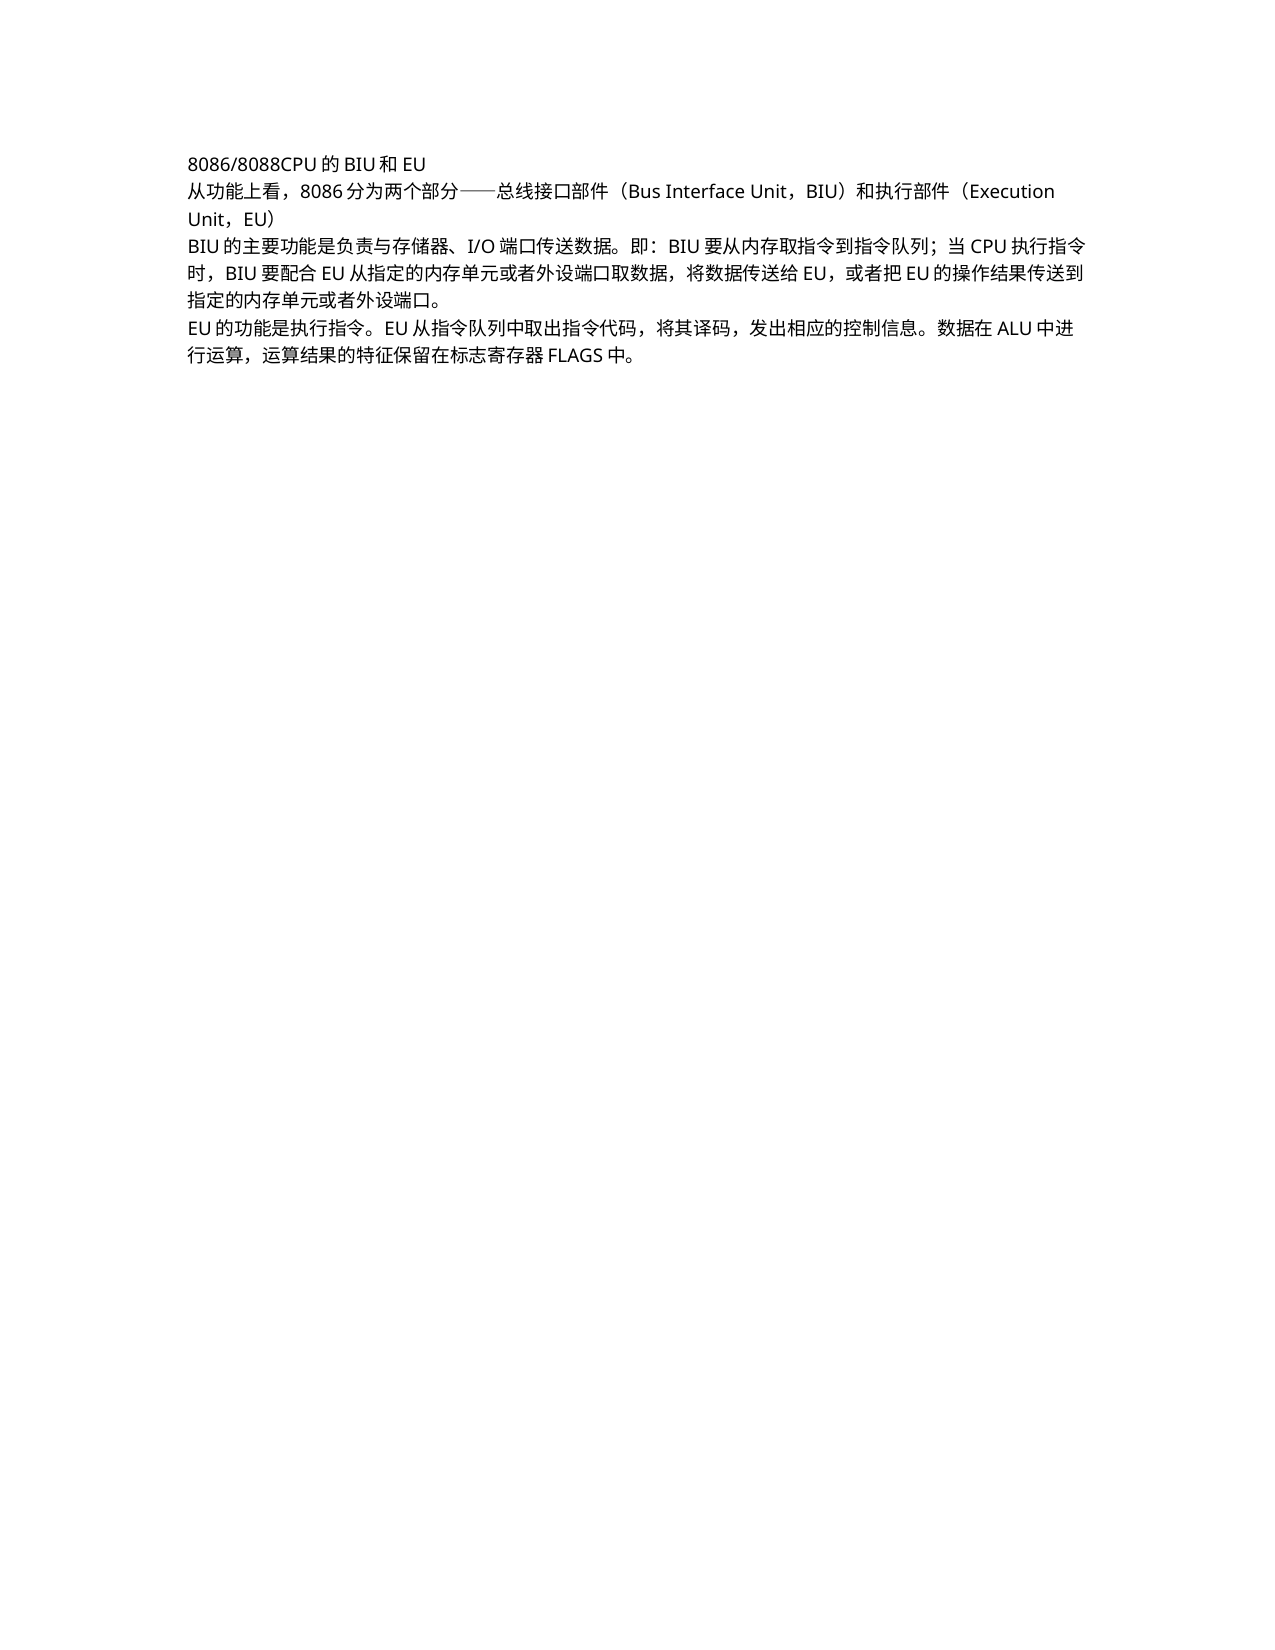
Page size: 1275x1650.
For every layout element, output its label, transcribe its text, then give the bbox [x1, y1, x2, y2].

text 8086/8088CPU的BIU和EU [187, 150, 1087, 177]
text 从功能上看，8086分为两个部分——总线接口部件（Bus Interface Unit，BIU）和执行部件（Execution Unit，EU） [187, 177, 1087, 232]
text BIU的主要功能是负责与存储器、I/O端口传送数据。即：BIU要从内存取指令到指令队列；当CPU执行指令时，BIU要配合EU从指定的内存单元或者外设端口取数据，将数据传送给EU，或者把EU的操作结果传送到指定的内存单元或者外设端口。 [187, 232, 1087, 313]
text EU的功能是执行指令。EU从指令队列中取出指令代码，将其译码，发出相应的控制信息。数据在ALU中进行运算，运算结果的特征保留在标志寄存器FLAGS中。 [187, 313, 1087, 367]
